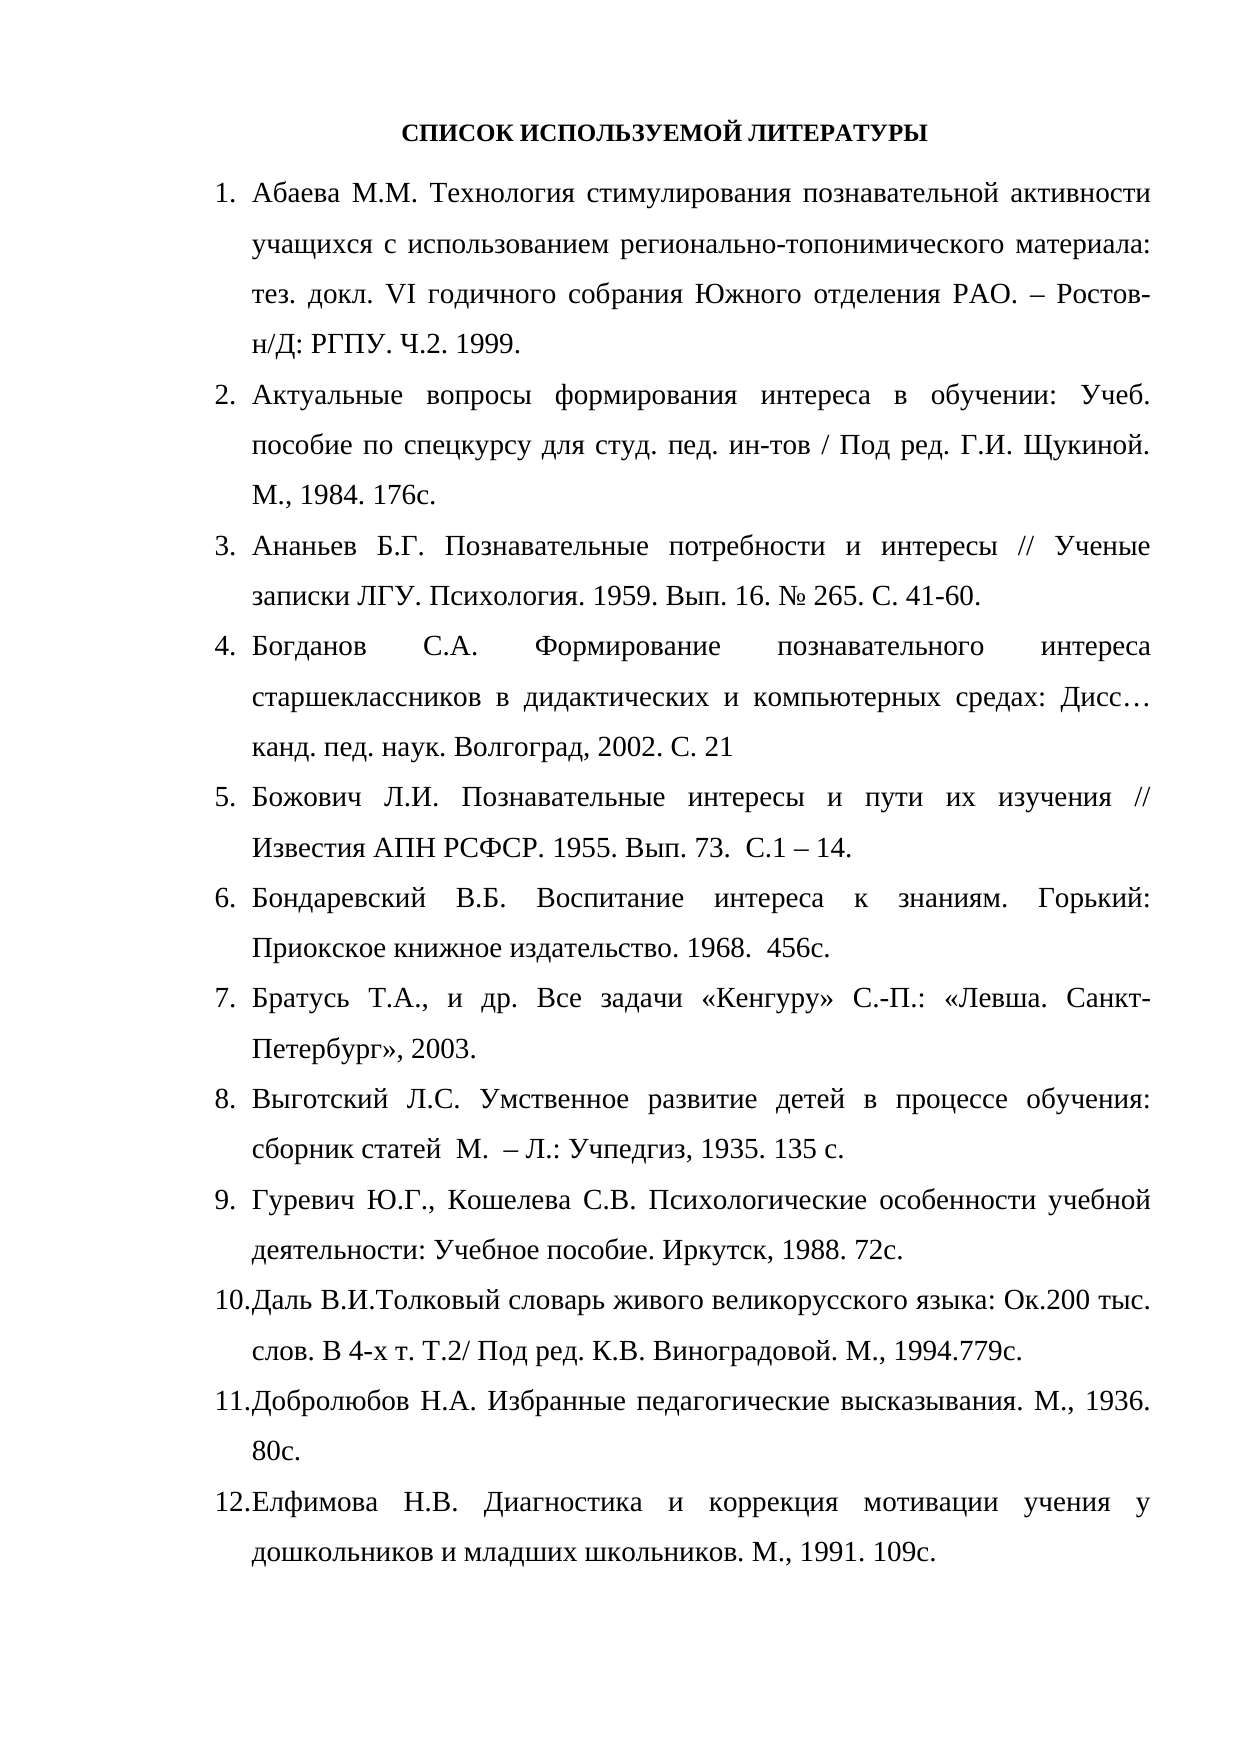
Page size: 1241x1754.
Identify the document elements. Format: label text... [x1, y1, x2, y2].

list Божович Л.И. Познавательные интересы и пути их изучения // Известия АПН РСФСР. 1955. Вып. 73. С.1 – 14. [214, 779, 1152, 863]
list Гуревич Ю.Г., Кошелева С.В. Психологические особенности учебной деятельности: Учебное пособие. Иркутск, 1988. 72с. [214, 1182, 1152, 1266]
list Даль В.И.Толковый словарь живого великорусского языка: Ок.200 тыс. слов. В 4-х т. Т.2/ Под ред. К.В. Виноградовой. М., 1994.779с. [214, 1282, 1152, 1366]
list СПИСОК ИСПОЛЬЗУЕМОЙ ЛИТЕРАТУРЫ [177, 118, 1152, 147]
list Бондаревский В.Б. Воспитание интереса к знаниям. Горький: Приокское книжное издательство. 1968. 456с. [214, 880, 1152, 964]
list Добролюбов Н.А. Избранные педагогические высказывания. М., 1936. 80с. [214, 1383, 1152, 1467]
list Елфимова Н.В. Диагностика и коррекция мотивации учения у дошкольников и младших школьников. М., 1991. 109с. [214, 1484, 1152, 1568]
list Богданов С.А. Формирование познавательного интереса старшеклассников в дидактических и компьютерных средах: Дисс…канд. пед. наук. Волгоград, 2002. С. 21 [214, 628, 1152, 763]
list Актуальные вопросы формирования интереса в обучении: Учеб. пособие по спецкурсу для студ. пед. ин-тов / Под ред. Г.И. Щукиной. М., 1984. 176с. [214, 377, 1152, 511]
list Ананьев Б.Г. Познавательные потребности и интересы // Ученые записки ЛГУ. Психология. 1959. Вып. 16. № 265. С. 41-60. [214, 528, 1152, 612]
list Братусь Т.А., и др. Все задачи «Кенгуру» С.-П.: «Левша. Санкт-Петербург», 2003. [214, 981, 1152, 1064]
list Абаева М.М. Технология стимулирования познавательной активности учащихся с использованием регионально-топонимического материала: тез. докл. VI годичного собрания Южного отделения РАО. – Ростов-н/Д: РГПУ. Ч.2. 1999. [214, 176, 1152, 360]
list Выготский Л.С. Умственное развитие детей в процессе обучения: сборник статей М. – Л.: Учпедгиз, 1935. 135 с. [214, 1081, 1152, 1165]
